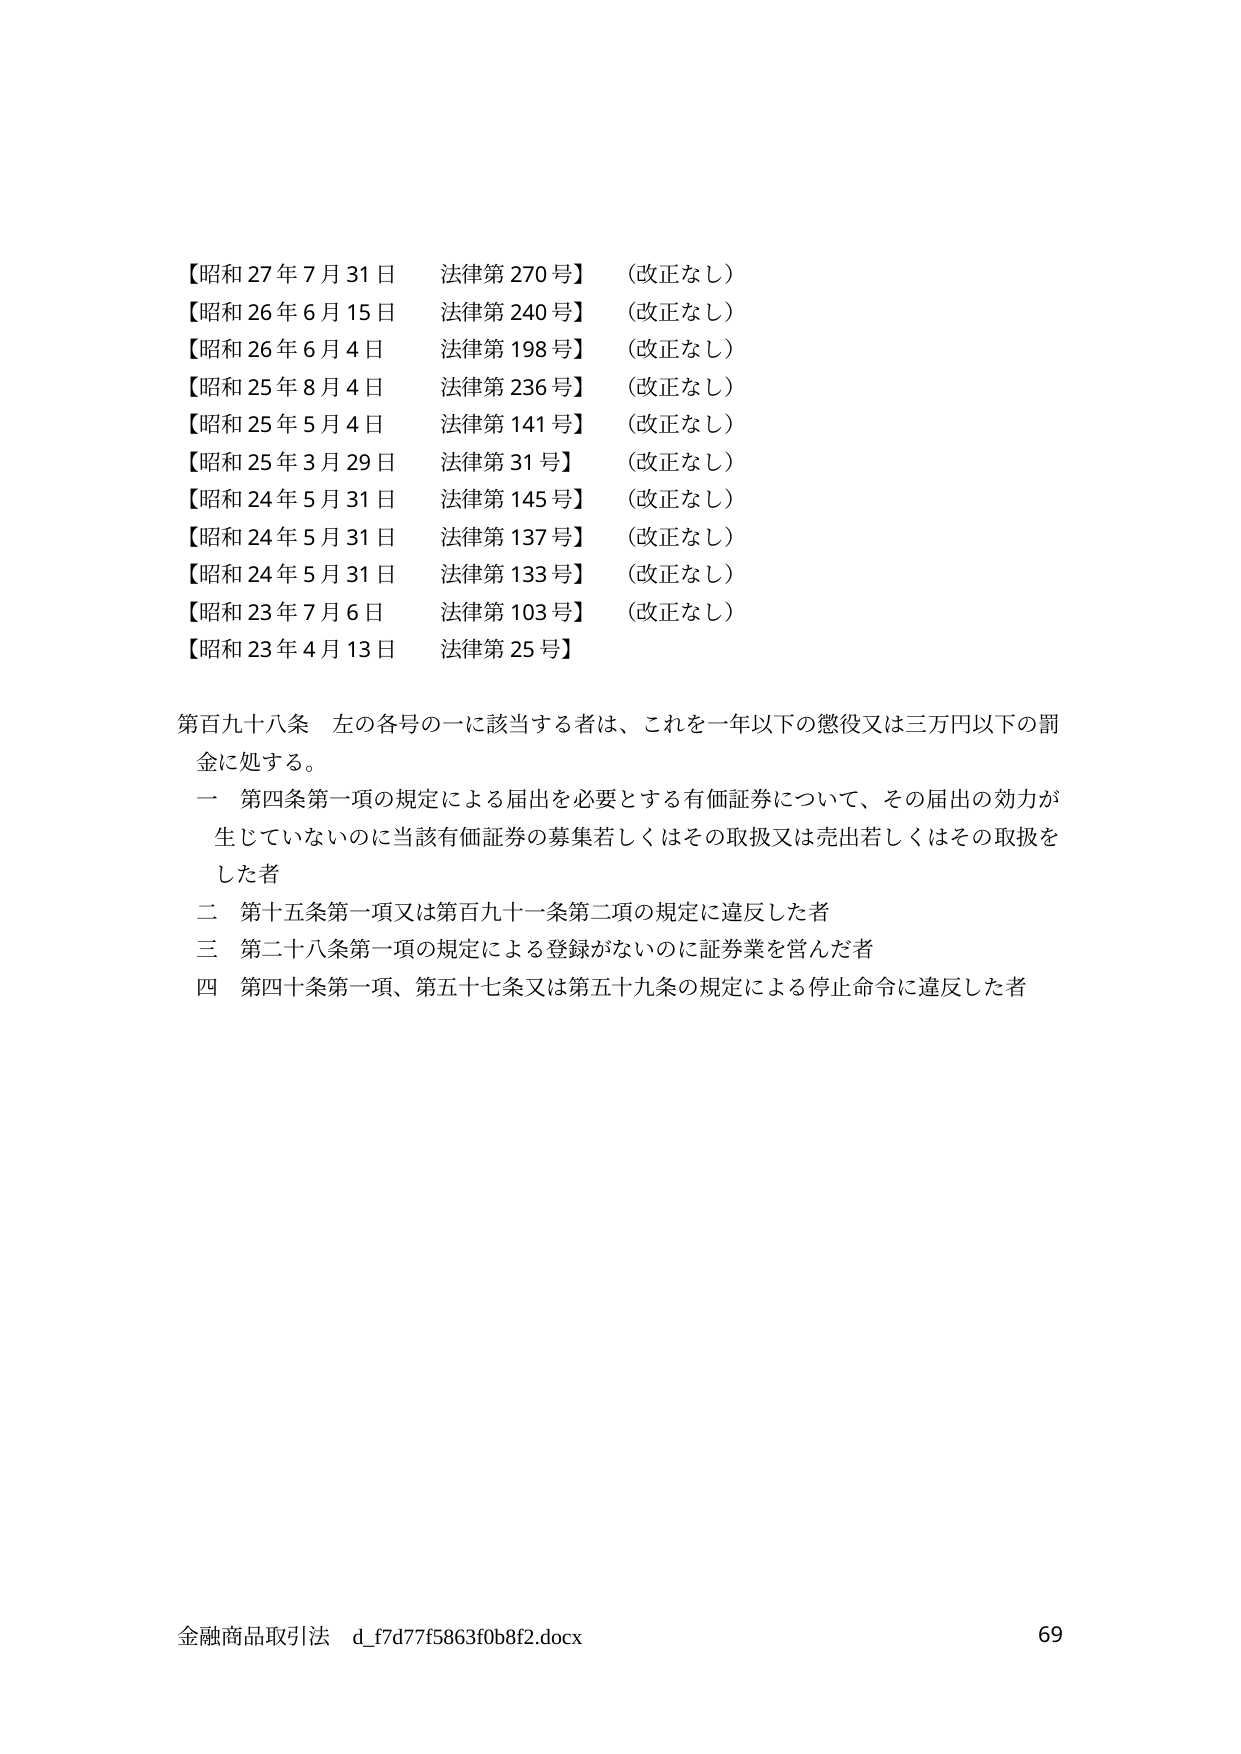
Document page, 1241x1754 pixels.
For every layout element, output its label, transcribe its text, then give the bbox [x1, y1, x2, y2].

text 【昭和25年3月29日 法律第31号】 （改正なし） [177, 442, 1063, 479]
text 【昭和25年5月4日 法律第141号】 （改正なし） [177, 404, 1063, 442]
text 一 第四条第一項の規定による届出を必要とする有価証券について、その届出の効力が生じていないのに当該有価証券の募集若しくはその取扱又は売出若しくはその取扱をした者 [196, 779, 1063, 892]
text 【昭和27年7月31日 法律第270号】 （改正なし） [177, 254, 1063, 292]
text 第百九十八条 左の各号の一に該当する者は、これを一年以下の懲役又は三万円以下の罰金に処する。 [177, 704, 1063, 779]
text 三 第二十八条第一項の規定による登録がないのに証券業を営んだ者 [196, 929, 1063, 967]
text 【昭和23年7月6日 法律第103号】 （改正なし） [177, 592, 1063, 629]
text 【昭和24年5月31日 法律第145号】 （改正なし） [177, 479, 1063, 517]
text 【昭和24年5月31日 法律第137号】 （改正なし） [177, 517, 1063, 554]
text 【昭和26年6月4日 法律第198号】 （改正なし） [177, 329, 1063, 367]
text 【昭和24年5月31日 法律第133号】 （改正なし） [177, 554, 1063, 592]
text 四 第四十条第一項、第五十七条又は第五十九条の規定による停止命令に違反した者 [196, 967, 1063, 1004]
text 【昭和26年6月15日 法律第240号】 （改正なし） [177, 292, 1063, 329]
text 【昭和23年4月13日 法律第25号】 [177, 629, 1063, 667]
text 【昭和25年8月4日 法律第236号】 （改正なし） [177, 367, 1063, 404]
text 二 第十五条第一項又は第百九十一条第二項の規定に違反した者 [196, 892, 1063, 929]
